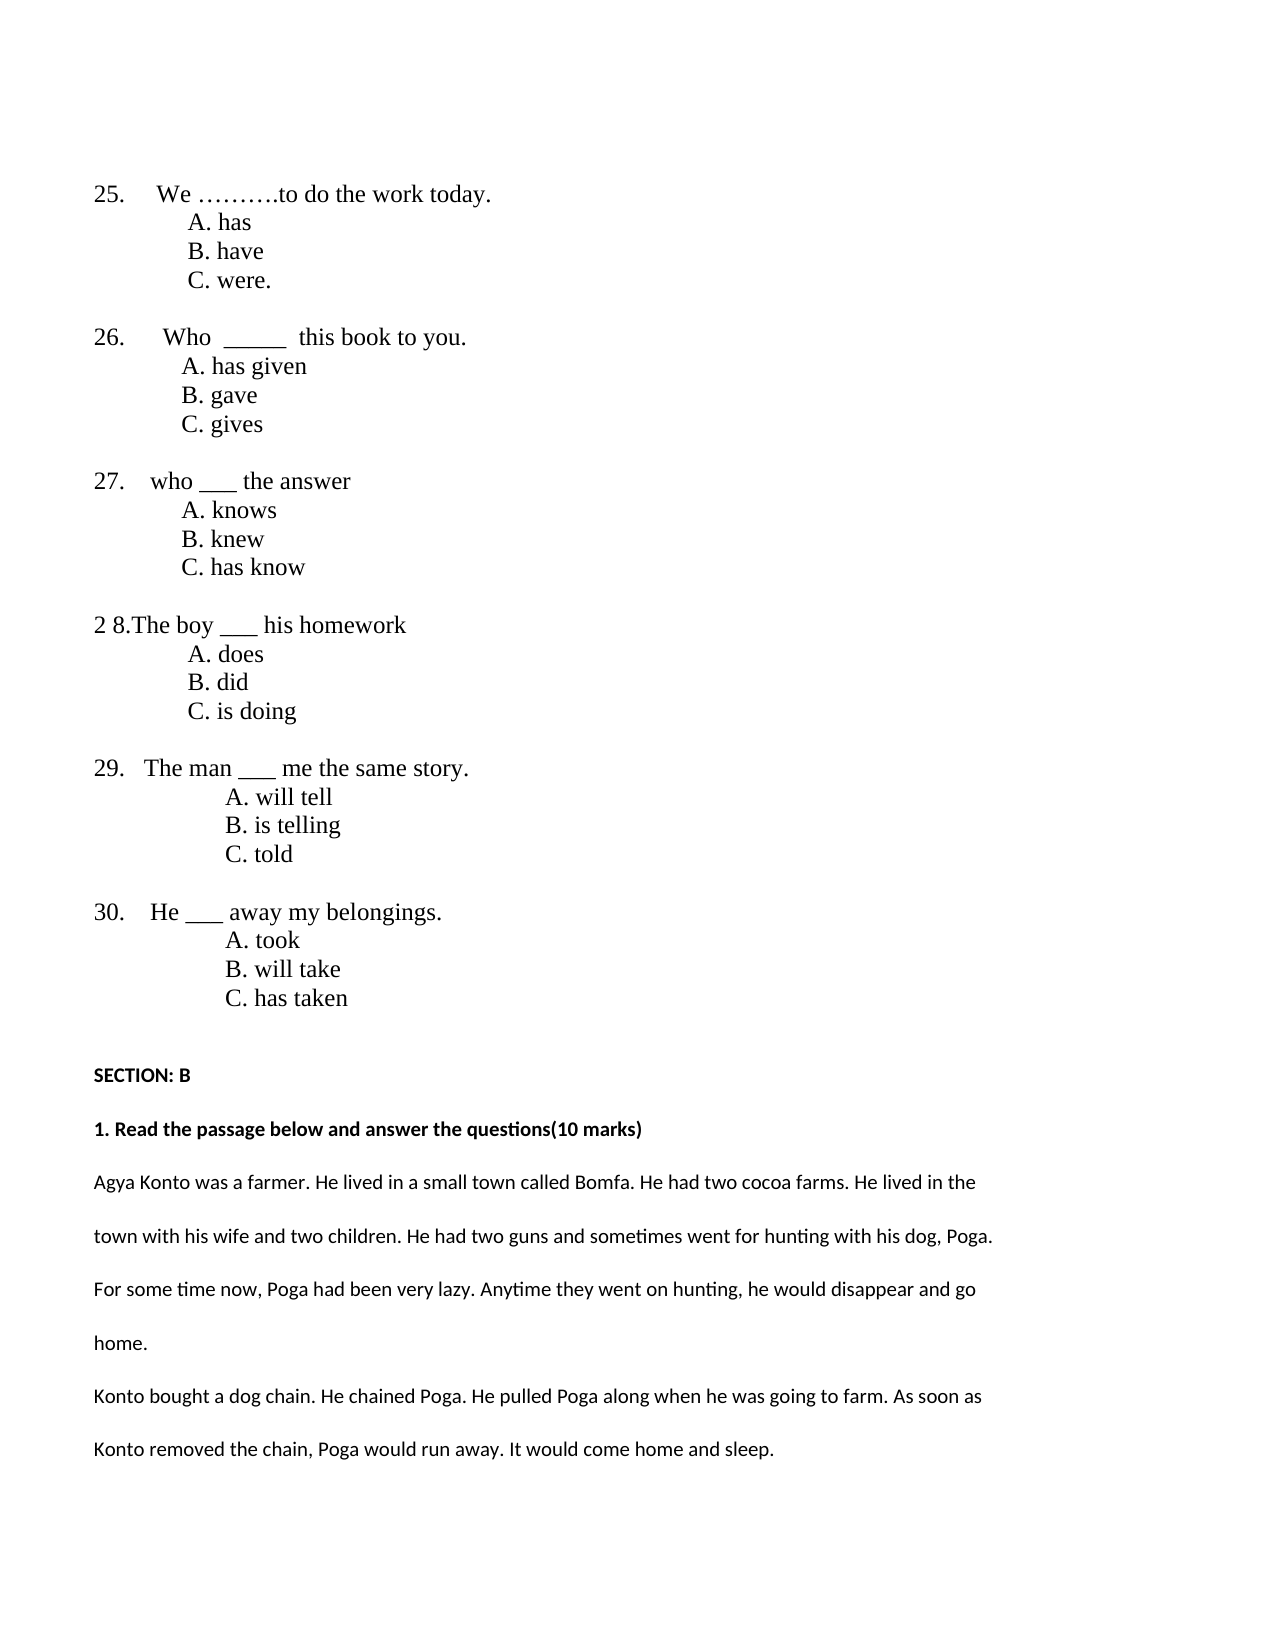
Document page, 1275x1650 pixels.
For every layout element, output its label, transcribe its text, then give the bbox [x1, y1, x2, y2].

text Konto removed the chain, Poga would run away. It would come home and sleep. [94, 1437, 1125, 1490]
text C. told [94, 839, 1125, 868]
text C. has taken [94, 983, 1125, 1012]
text 1. Read the passage below and answer the questions(10 marks) [94, 1116, 1125, 1169]
text town with his wife and two children. He had two guns and sometimes went for hunting with his dog, Poga. [94, 1223, 1125, 1276]
text home. [94, 1330, 1125, 1383]
text C. were. [150, 265, 1125, 294]
text 29. The man ___ me the same story. [94, 753, 1125, 782]
text A. will tell [94, 782, 1125, 811]
text A. knows [94, 495, 1125, 524]
text For some time now, Poga had been very lazy. Anytime they went on hunting, he would disappear and go [94, 1276, 1125, 1330]
text A. took [94, 926, 1125, 954]
text Agya Konto was a farmer. He lived in a small town called Bomfa. He had two cocoa farms. He lived in the [94, 1169, 1125, 1223]
text A. has given [94, 351, 1125, 380]
text B. have [150, 236, 1125, 265]
text B. knew [94, 524, 1125, 552]
text B. will take [94, 954, 1125, 983]
text 25. We ……….to do the work today. [94, 179, 1125, 207]
text B. did [94, 667, 1125, 696]
text C. is doing [94, 696, 1125, 725]
text 26. Who _____ this book to you. [94, 322, 1125, 351]
text B. is telling [94, 811, 1125, 839]
text Konto bought a dog chain. He chained Poga. He pulled Poga along when he was going to farm. As soon as [94, 1383, 1125, 1437]
text 27. who ___ the answer [94, 466, 1125, 495]
text A. does [94, 639, 1125, 667]
text A. has [150, 207, 1125, 236]
text B. gave [94, 380, 1125, 409]
text C. has know [94, 552, 1125, 581]
text SECTION: B [94, 1063, 1125, 1116]
text 30. He ___ away my belongings. [94, 897, 1125, 926]
text C. gives [150, 409, 1125, 437]
text 2 8.The boy ___ his homework [94, 610, 1125, 639]
